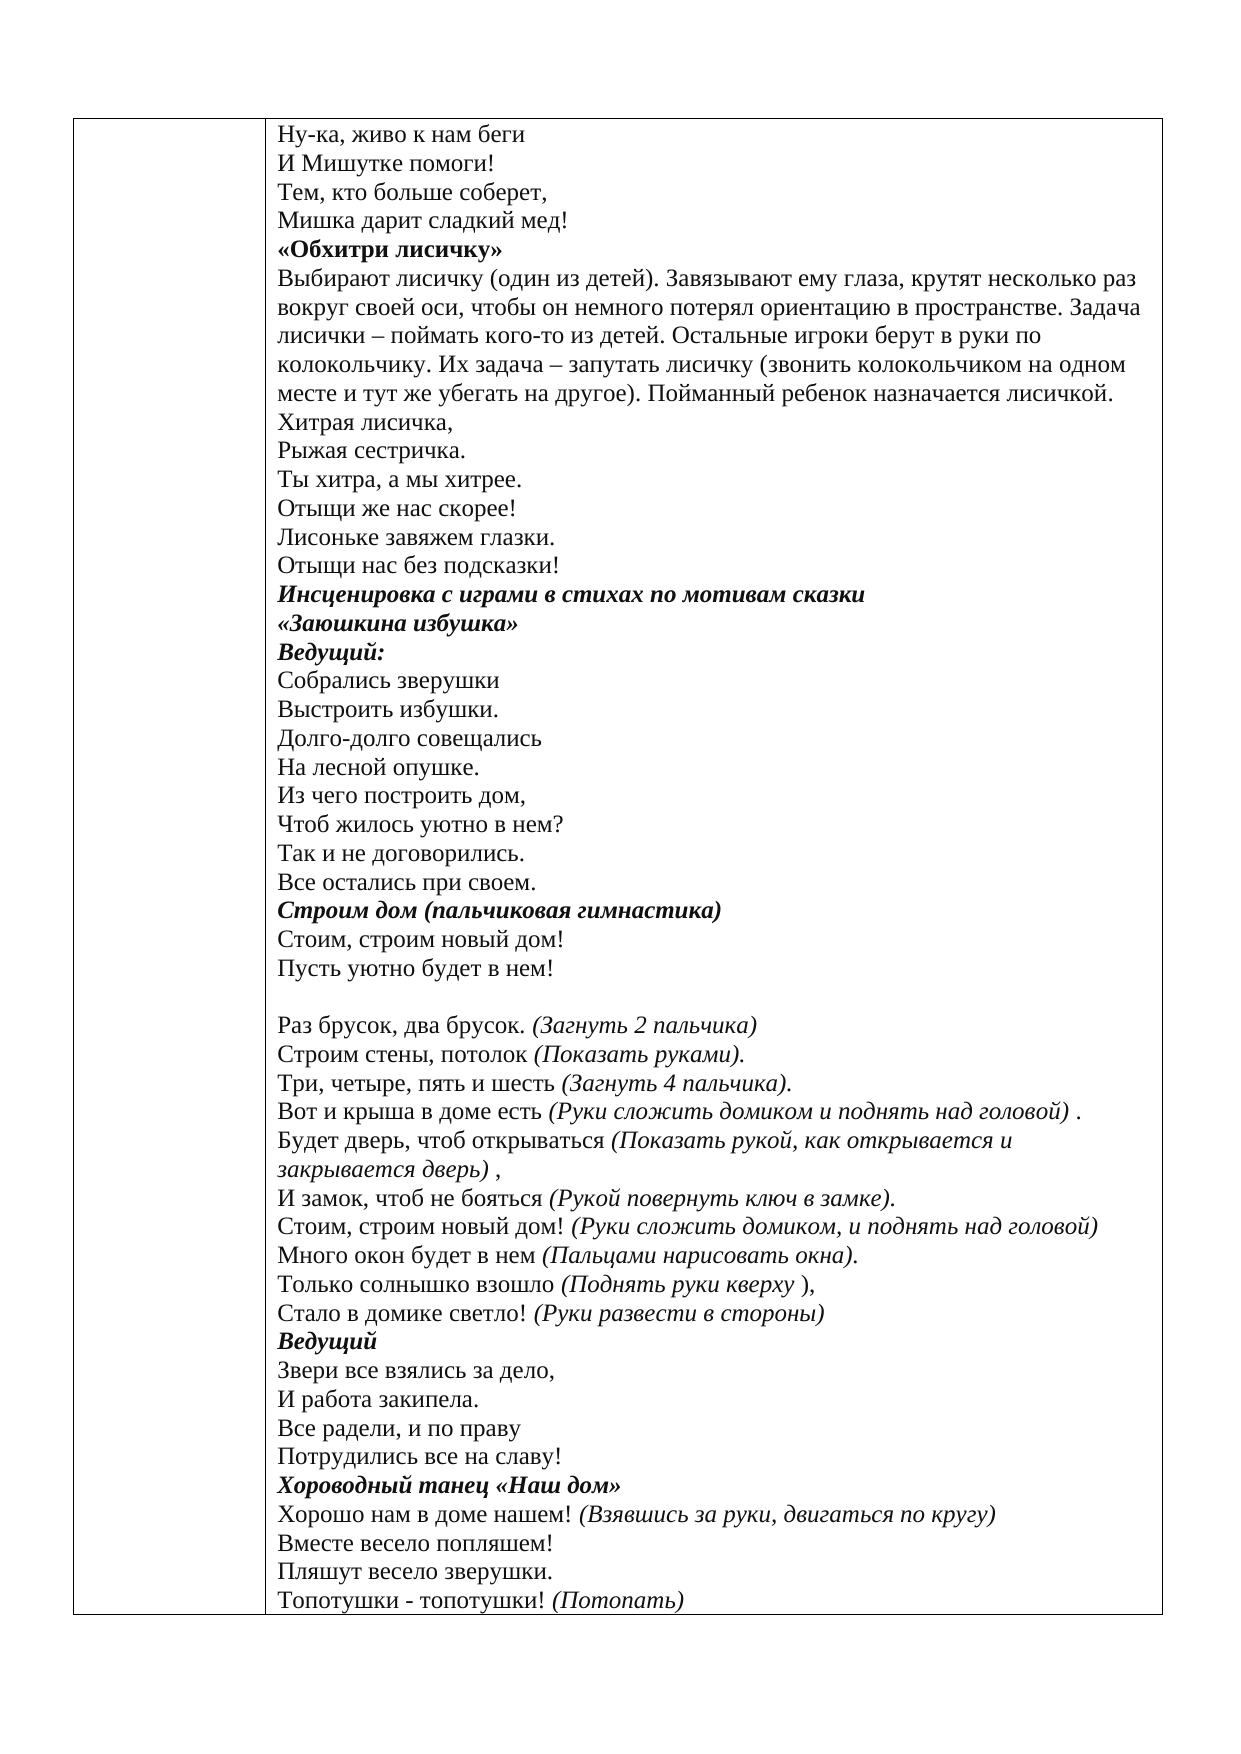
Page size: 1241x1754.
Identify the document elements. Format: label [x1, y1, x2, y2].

table_cell [74, 119, 265, 1614]
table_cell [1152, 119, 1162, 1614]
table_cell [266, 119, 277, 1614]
